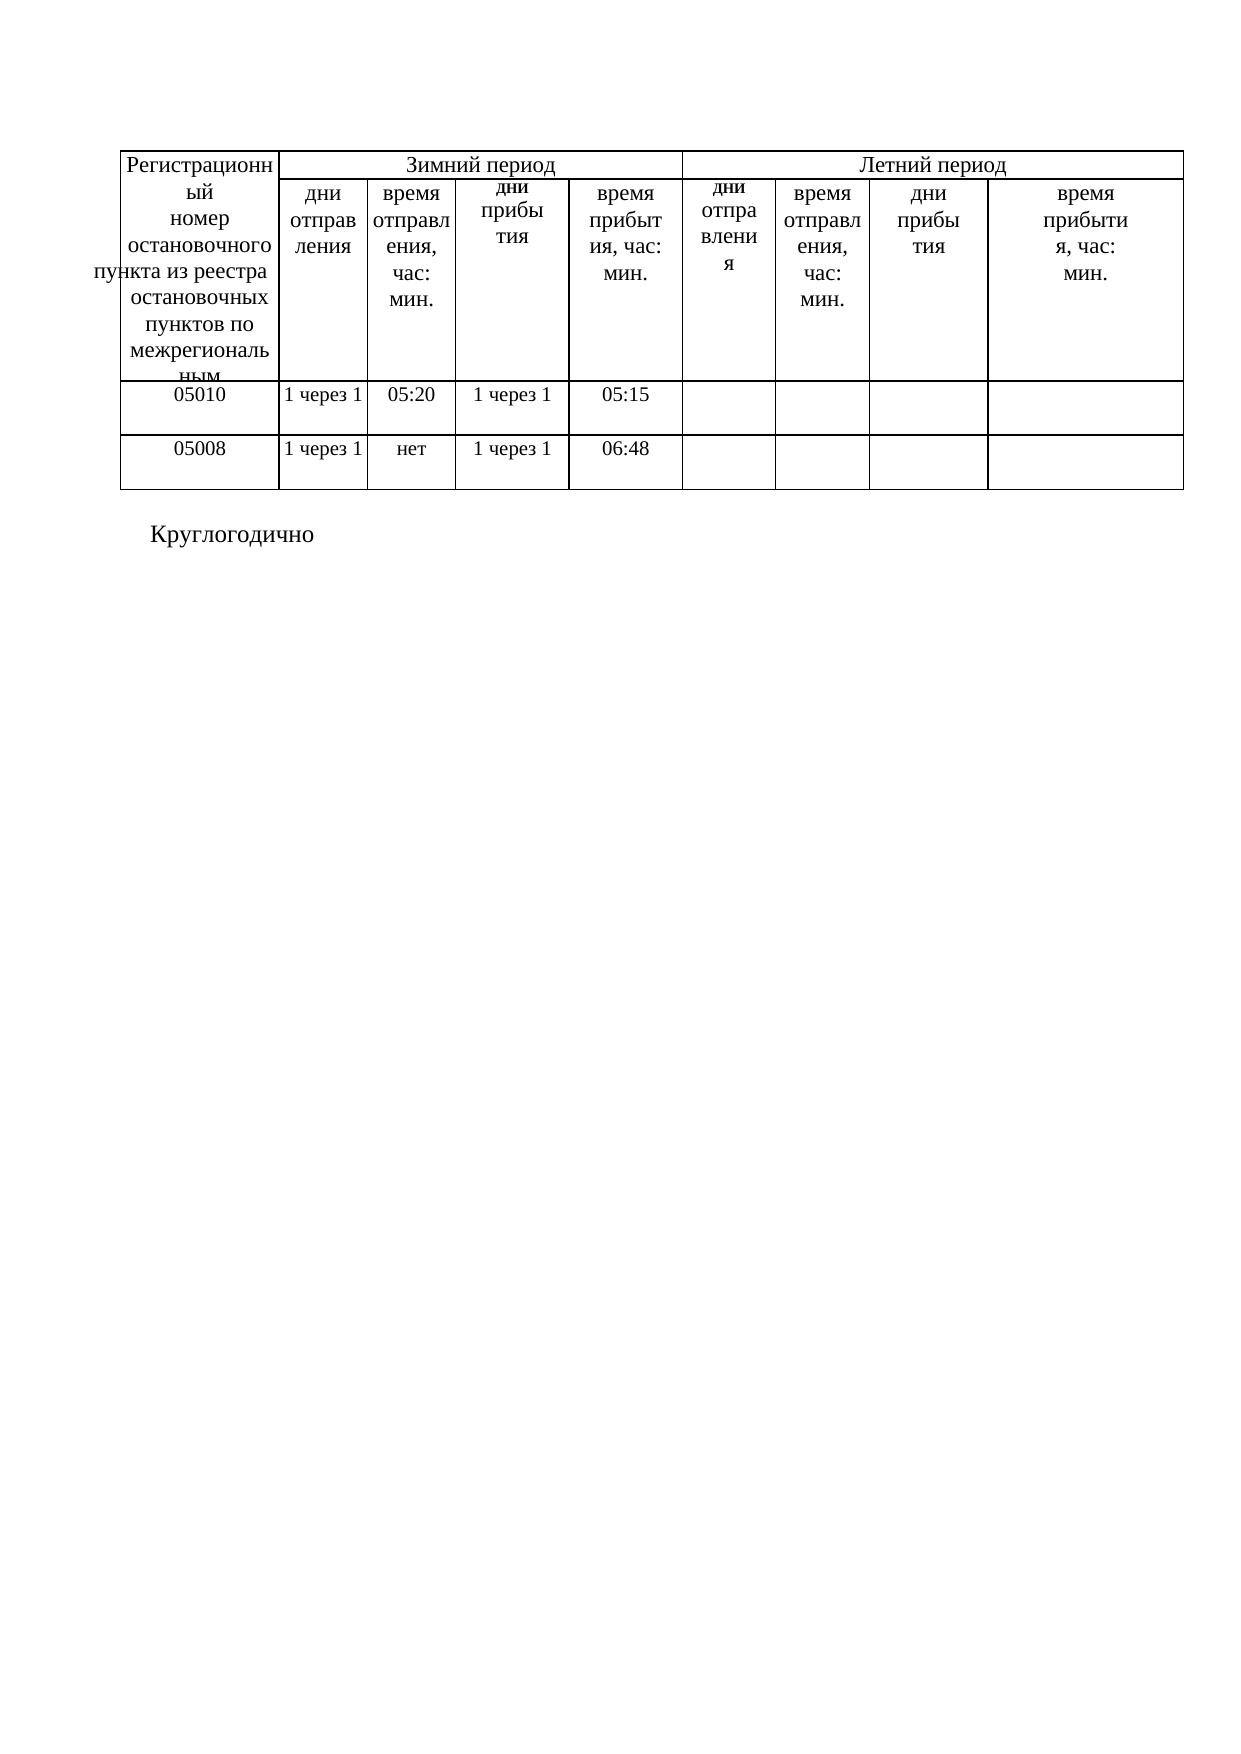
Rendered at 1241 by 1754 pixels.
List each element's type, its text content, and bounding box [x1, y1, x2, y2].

table_cell время отправл ения, час: мин. [776, 180, 869, 380]
table_cell 1 через 1 [456, 436, 568, 489]
table_cell 05:20 [368, 382, 455, 434]
table_cell ДНИ отпра влени я [683, 180, 775, 380]
table_cell дни отправ ления [280, 180, 367, 380]
table_cell [776, 382, 869, 434]
table_cell 05010 [121, 382, 278, 434]
table_cell [683, 382, 775, 434]
table_cell время прибыти я, час: мин. [989, 180, 1183, 380]
table_cell 1 через 1 [280, 436, 367, 489]
table_cell нет [368, 436, 455, 489]
table_cell 06:48 [570, 436, 682, 489]
table_header Регистрационный номер остановочного пункта из реестра остановочных пунктов по межрегиональным маршрутам регулярных перевозок [121, 152, 278, 380]
table_cell [989, 436, 1183, 489]
table_cell 1 через 1 [456, 382, 568, 434]
table_header Летний период [683, 152, 1183, 178]
table_cell 05008 [121, 436, 278, 489]
table_cell время прибыт ия, час: мин. [570, 180, 682, 380]
table_cell время отправл ения, час: мин. [368, 180, 455, 380]
table_header Зимний период [280, 152, 682, 178]
table_cell [776, 436, 869, 489]
table_cell дни прибы тия [870, 180, 987, 380]
table_cell 05:15 [570, 382, 682, 434]
table_cell [989, 382, 1183, 434]
table_cell 1 через 1 [280, 382, 367, 434]
table_cell [870, 436, 987, 489]
table_cell [870, 382, 987, 434]
table_cell [683, 436, 775, 489]
text Круглогодично [150, 519, 1090, 548]
table_cell ДНИ прибы тия [456, 180, 568, 380]
